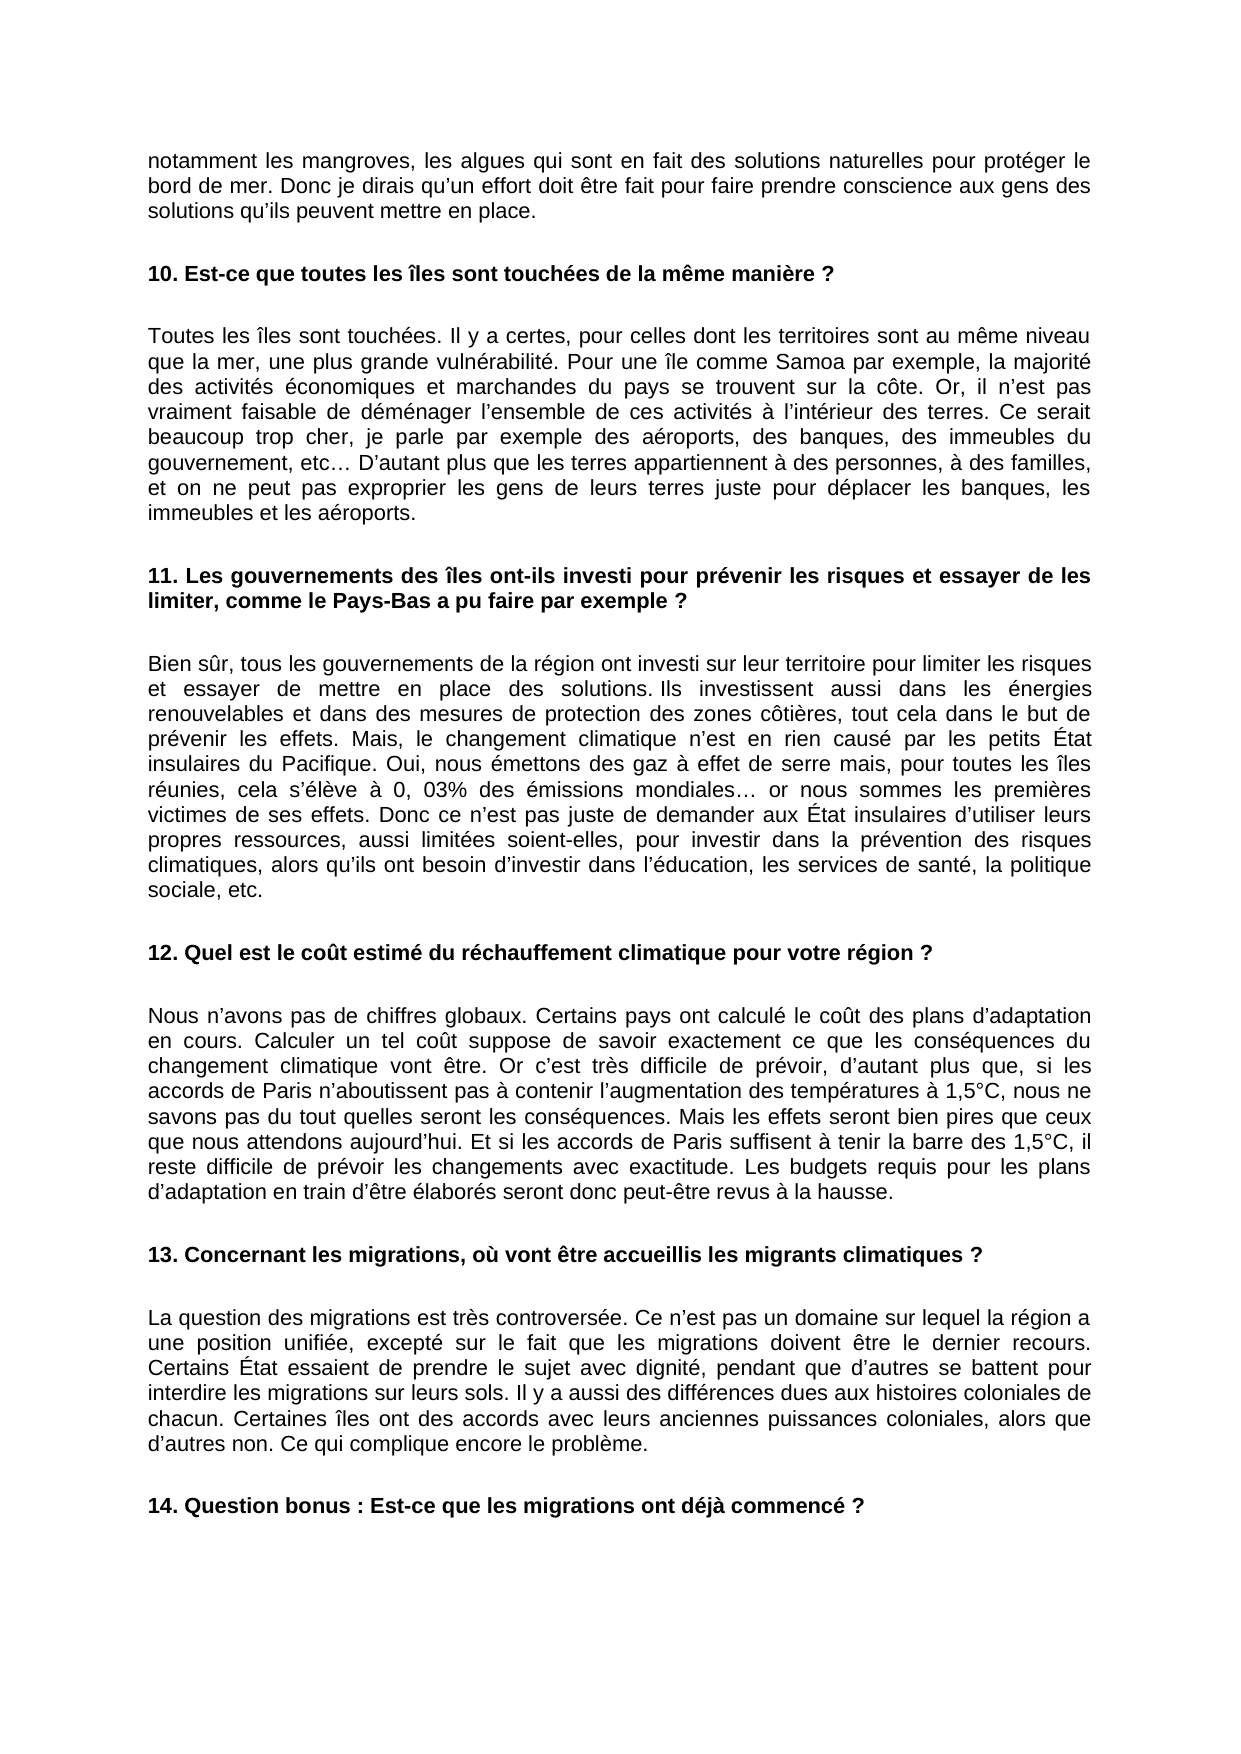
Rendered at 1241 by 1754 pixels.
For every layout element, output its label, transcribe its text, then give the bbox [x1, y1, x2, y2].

text Toutes les îles sont touchées. Il y a certes, pour celles dont les territoires sont au même niveau que la mer, une plus grande vulnérabilité. Pour une île comme Samoa par exemple, la majorité des activités économiques et marchandes du pays se trouvent sur la côte. Or, il n’est pas vraiment faisable de déménager l’ensemble de ces activités à l’intérieur des terres. Ce serait beaucoup trop cher, je parle par exemple des aéroports, des banques, des immeubles du gouvernement, etc… D’autant plus que les terres appartiennent à des personnes, à des familles, et on ne peut pas exproprier les gens de leurs terres juste pour déplacer les banques, les immeubles et les aéroports. [148, 323, 1093, 525]
text 11. Les gouvernements des îles ont-ils investi pour prévenir les risques et essayer de les limiter, comme le Pays-Bas a pu faire par exemple ? [148, 563, 1093, 613]
text 12. Quel est le coût estimé du réchauffement climatique pour votre région ? [148, 940, 1093, 965]
text 14. Question bonus : Est-ce que les migrations ont déjà commencé ? [148, 1493, 1093, 1519]
text Nous n’avons pas de chiffres globaux. Certains pays ont calculé le coût des plans d’adaptation en cours. Calculer un tel coût suppose de savoir exactement ce que les conséquences du changement climatique vont être. Or c’est très difficile de prévoir, d’autant plus que, si les accords de Paris n’aboutissent pas à contenir l’augmentation des températures à 1,5°C, nous ne savons pas du tout quelles seront les conséquences. Mais les effets seront bien pires que ceux que nous attendons aujourd’hui. Et si les accords de Paris suffisent à tenir la barre des 1,5°C, il reste difficile de prévoir les changements avec exactitude. Les budgets requis pour les plans d’adaptation en train d’être élaborés seront donc peut-être revus à la hausse. [148, 1003, 1093, 1204]
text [148, 148, 1093, 223]
text La question des migrations est très controversée. Ce n’est pas un domaine sur lequel la région a une position unifiée, excepté sur le fait que les migrations doivent être le dernier recours. Certains État essaient de prendre le sujet avec dignité, pendant que d’autres se battent pour interdire les migrations sur leurs sols. Il y a aussi des différences dues aux histoires coloniales de chacun. Certaines îles ont des accords avec leurs anciennes puissances coloniales, alors que d’autres non. Ce qui complique encore le problème. [148, 1305, 1093, 1456]
text 13. Concernant les migrations, où vont être accueillis les migrants climatiques ? [148, 1242, 1093, 1267]
text Bien sûr, tous les gouvernements de la région ont investi sur leur territoire pour limiter les risques et essayer de mettre en place des solutions. Ils investissent aussi dans les énergies renouvelables et dans des mesures de protection des zones côtières, tout cela dans le but de prévenir les effets. Mais, le changement climatique n’est en rien causé par les petits État insulaires du Pacifique. Oui, nous émettons des gaz à effet de serre mais, pour toutes les îles réunies, cela s’élève à 0, 03% des émissions mondiales… or nous sommes les premières victimes de ses effets. Donc ce n’est pas juste de demander aux État insulaires d’utiliser leurs propres ressources, aussi limitées soient-elles, pour investir dans la prévention des risques climatiques, alors qu’ils ont besoin d’investir dans l’éducation, les services de santé, la politique sociale, etc. [148, 651, 1093, 903]
text 10. Est-ce que toutes les îles sont touchées de la même manière ? [148, 261, 1093, 286]
